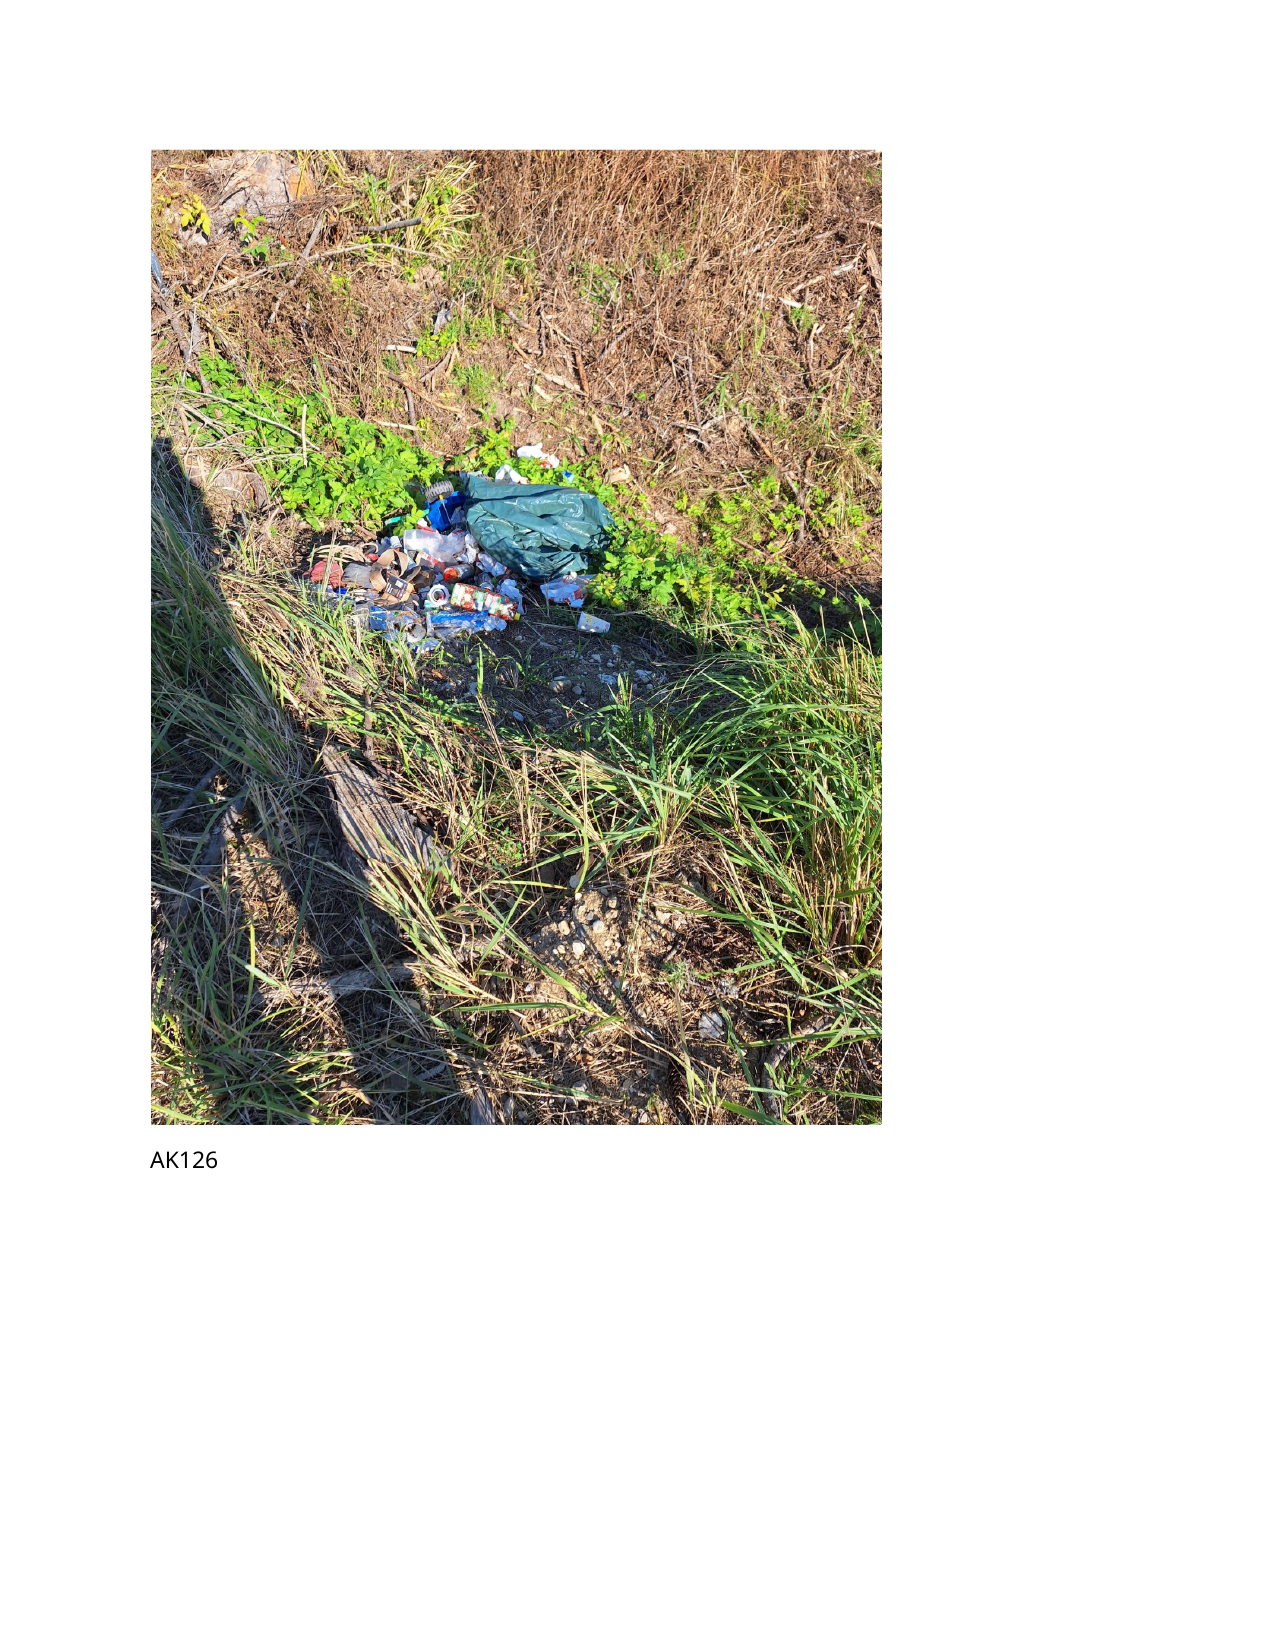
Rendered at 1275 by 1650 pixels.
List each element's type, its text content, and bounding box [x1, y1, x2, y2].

text AK126 [150, 1144, 1125, 1176]
picture [151, 151, 882, 1124]
